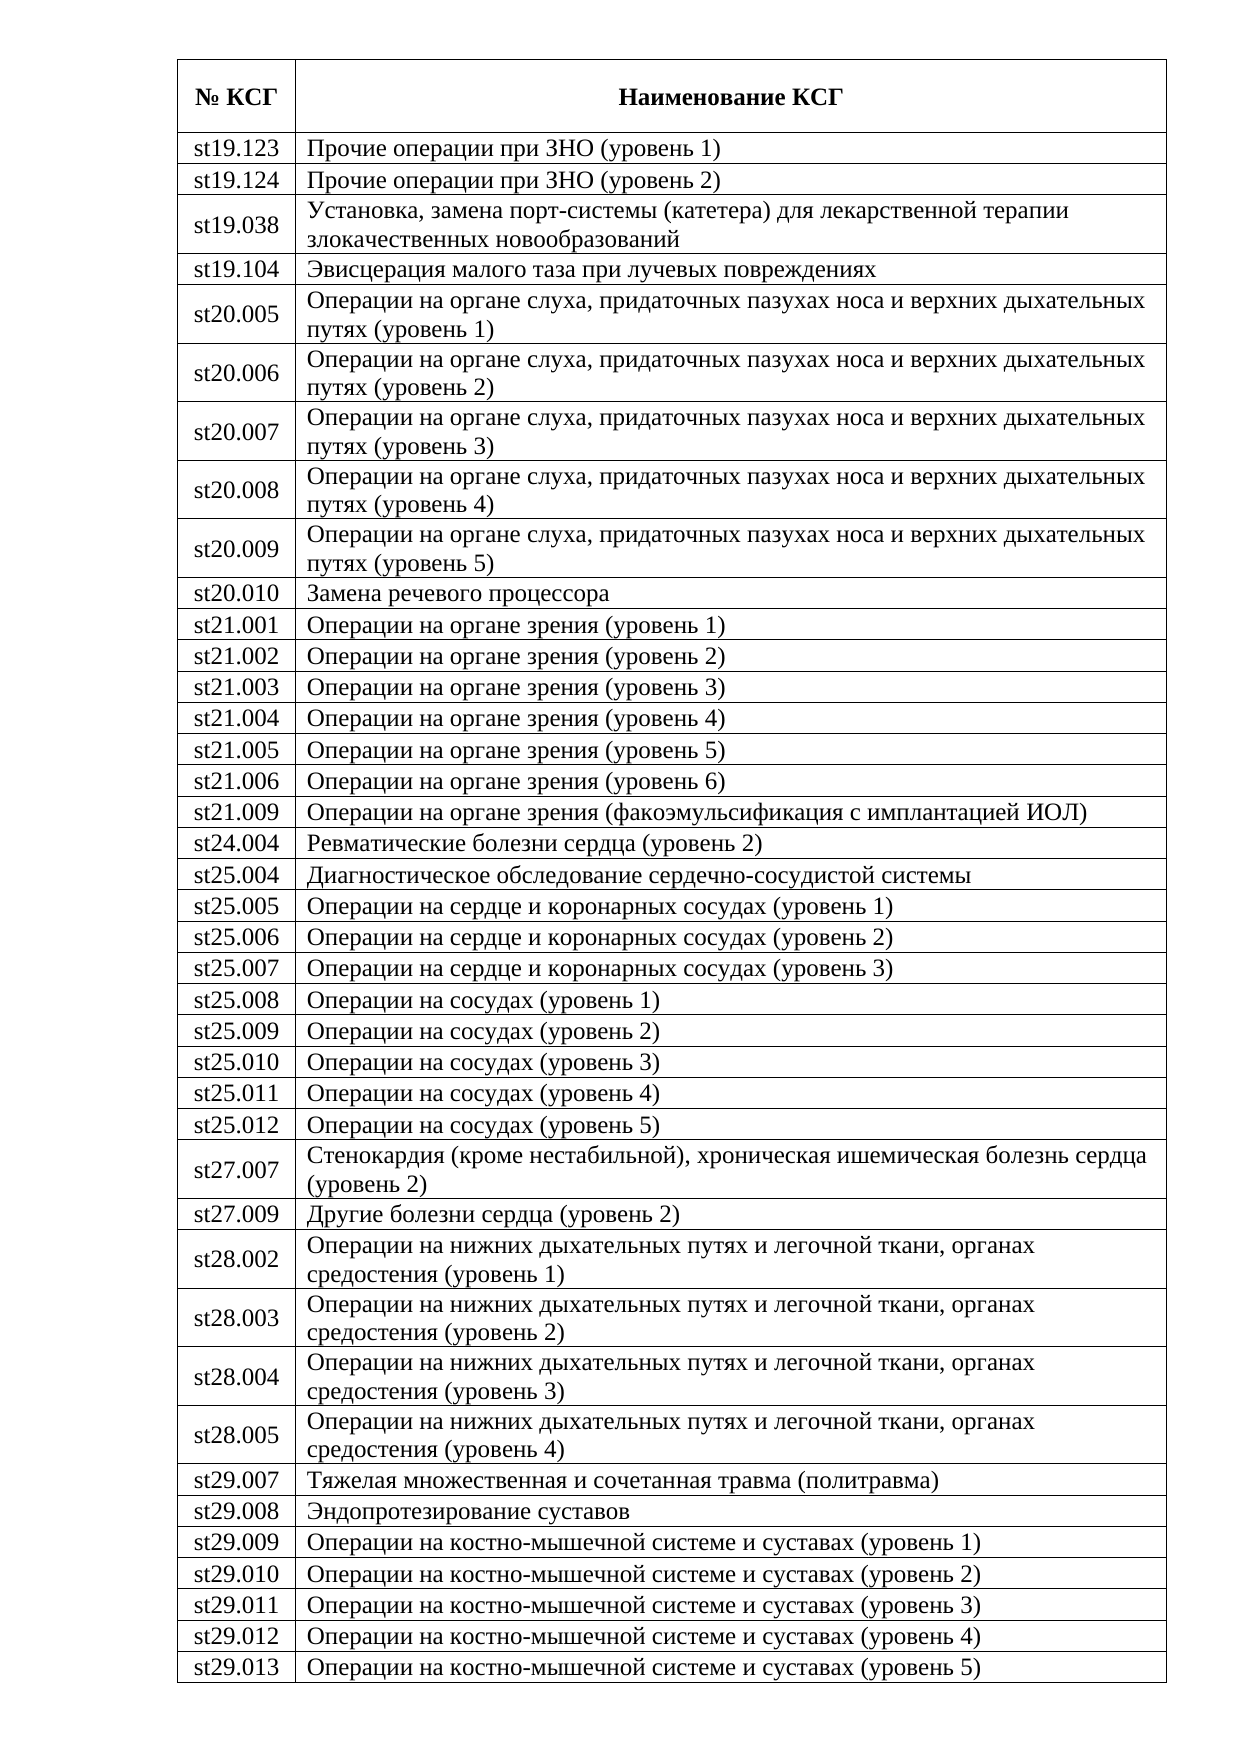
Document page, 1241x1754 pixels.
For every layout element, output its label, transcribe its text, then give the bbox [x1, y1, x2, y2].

table_cell st29.010 [178, 1558, 295, 1588]
table_cell Замена речевого процессора [296, 578, 1166, 608]
table_cell st21.004 [178, 703, 295, 733]
table_cell Операции на сосудах (уровень 2) [296, 1015, 1166, 1046]
table_cell Операции на органе слуха, придаточных пазухах носа и верхних дыхательных путях (уровень 5) [296, 519, 1166, 577]
table_cell Операции на органе слуха, придаточных пазухах носа и верхних дыхательных путях (уровень 4) [296, 461, 1166, 518]
table_cell Операции на органе зрения (уровень 1) [296, 609, 1166, 639]
table_cell st28.003 [178, 1289, 295, 1346]
table_cell Операции на сосудах (уровень 1) [296, 984, 1166, 1014]
table_cell st21.009 [178, 797, 295, 827]
table_cell st19.104 [178, 254, 295, 284]
table_cell Операции на органе слуха, придаточных пазухах носа и верхних дыхательных путях (уровень 1) [296, 285, 1166, 343]
table_cell Прочие операции при ЗНО (уровень 2) [296, 164, 1166, 194]
table_cell st28.005 [178, 1406, 295, 1463]
table_cell Операции на костно-мышечной системе и суставах (уровень 4) [296, 1621, 1166, 1651]
table_cell st29.009 [178, 1527, 295, 1557]
table_cell st29.008 [178, 1496, 295, 1526]
table_cell Операции на органе зрения (уровень 3) [296, 672, 1166, 702]
table_cell st28.004 [178, 1347, 295, 1405]
table_cell st20.010 [178, 578, 295, 608]
table_cell st27.007 [178, 1140, 295, 1198]
table_cell Диагностическое обследование сердечно-сосудистой системы [296, 859, 1166, 889]
table_cell Операции на сосудах (уровень 3) [296, 1047, 1166, 1077]
table_cell Эвисцерация малого таза при лучевых повреждениях [296, 254, 1166, 284]
table_cell Операции на костно-мышечной системе и суставах (уровень 5) [296, 1652, 1166, 1682]
table_cell st24.004 [178, 828, 295, 858]
table_cell st21.001 [178, 609, 295, 639]
table_cell st21.003 [178, 672, 295, 702]
table_cell Операции на органе зрения (уровень 5) [296, 734, 1166, 764]
table_cell st25.006 [178, 922, 295, 952]
table_header Наименование КСГ [296, 60, 1166, 132]
table_cell st21.006 [178, 765, 295, 796]
table_cell Операции на органе слуха, придаточных пазухах носа и верхних дыхательных путях (уровень 2) [296, 344, 1166, 401]
table_cell Другие болезни сердца (уровень 2) [296, 1199, 1166, 1229]
table_header № КСГ [178, 60, 295, 132]
table_cell st19.123 [178, 133, 295, 163]
table_cell Операции на органе слуха, придаточных пазухах носа и верхних дыхательных путях (уровень 3) [296, 402, 1166, 460]
table_cell st29.007 [178, 1464, 295, 1494]
table_cell Операции на костно-мышечной системе и суставах (уровень 1) [296, 1527, 1166, 1557]
table_cell st25.011 [178, 1078, 295, 1108]
table_cell st20.005 [178, 285, 295, 343]
table_cell Операции на нижних дыхательных путях и легочной ткани, органах средостения (уровень 4) [296, 1406, 1166, 1463]
table_cell Операции на сосудах (уровень 4) [296, 1078, 1166, 1108]
table_cell st28.002 [178, 1230, 295, 1288]
table_cell Стенокардия (кроме нестабильной), хроническая ишемическая болезнь сердца (уровень 2) [296, 1140, 1166, 1198]
table_cell Прочие операции при ЗНО (уровень 1) [296, 133, 1166, 163]
table_cell Эндопротезирование суставов [296, 1496, 1166, 1526]
table_cell Операции на костно-мышечной системе и суставах (уровень 2) [296, 1558, 1166, 1588]
table_cell st25.010 [178, 1047, 295, 1077]
table_cell st25.005 [178, 890, 295, 921]
table_cell st25.007 [178, 953, 295, 983]
table_cell st20.006 [178, 344, 295, 401]
table_cell st19.038 [178, 195, 295, 253]
table_cell Операции на органе зрения (уровень 6) [296, 765, 1166, 796]
table_cell Операции на костно-мышечной системе и суставах (уровень 3) [296, 1589, 1166, 1619]
table_cell st25.004 [178, 859, 295, 889]
table_cell st19.124 [178, 164, 295, 194]
table_cell st27.009 [178, 1199, 295, 1229]
table_cell Операции на органе зрения (факоэмульсификация с имплантацией ИОЛ) [296, 797, 1166, 827]
table_cell st21.002 [178, 640, 295, 671]
table_cell Операции на органе зрения (уровень 2) [296, 640, 1166, 671]
table_cell st29.013 [178, 1652, 295, 1682]
table_cell st20.007 [178, 402, 295, 460]
table_cell Операции на органе зрения (уровень 4) [296, 703, 1166, 733]
table_cell Операции на нижних дыхательных путях и легочной ткани, органах средостения (уровень 2) [296, 1289, 1166, 1346]
table_cell st29.011 [178, 1589, 295, 1619]
table_cell Операции на нижних дыхательных путях и легочной ткани, органах средостения (уровень 3) [296, 1347, 1166, 1405]
table_cell st20.008 [178, 461, 295, 518]
table_cell st25.008 [178, 984, 295, 1014]
table_cell Операции на сердце и коронарных сосудах (уровень 3) [296, 953, 1166, 983]
table_cell Операции на сердце и коронарных сосудах (уровень 2) [296, 922, 1166, 952]
table_cell Тяжелая множественная и сочетанная травма (политравма) [296, 1464, 1166, 1494]
table_cell Установка, замена порт-системы (катетера) для лекарственной терапии злокачественных новообразований [296, 195, 1166, 253]
table_cell Ревматические болезни сердца (уровень 2) [296, 828, 1166, 858]
table_cell st25.012 [178, 1109, 295, 1139]
table_cell Операции на сосудах (уровень 5) [296, 1109, 1166, 1139]
table_cell st21.005 [178, 734, 295, 764]
table_cell Операции на нижних дыхательных путях и легочной ткани, органах средостения (уровень 1) [296, 1230, 1166, 1288]
table_cell st25.009 [178, 1015, 295, 1046]
table_cell st29.012 [178, 1621, 295, 1651]
table_cell Операции на сердце и коронарных сосудах (уровень 1) [296, 890, 1166, 921]
table_cell st20.009 [178, 519, 295, 577]
